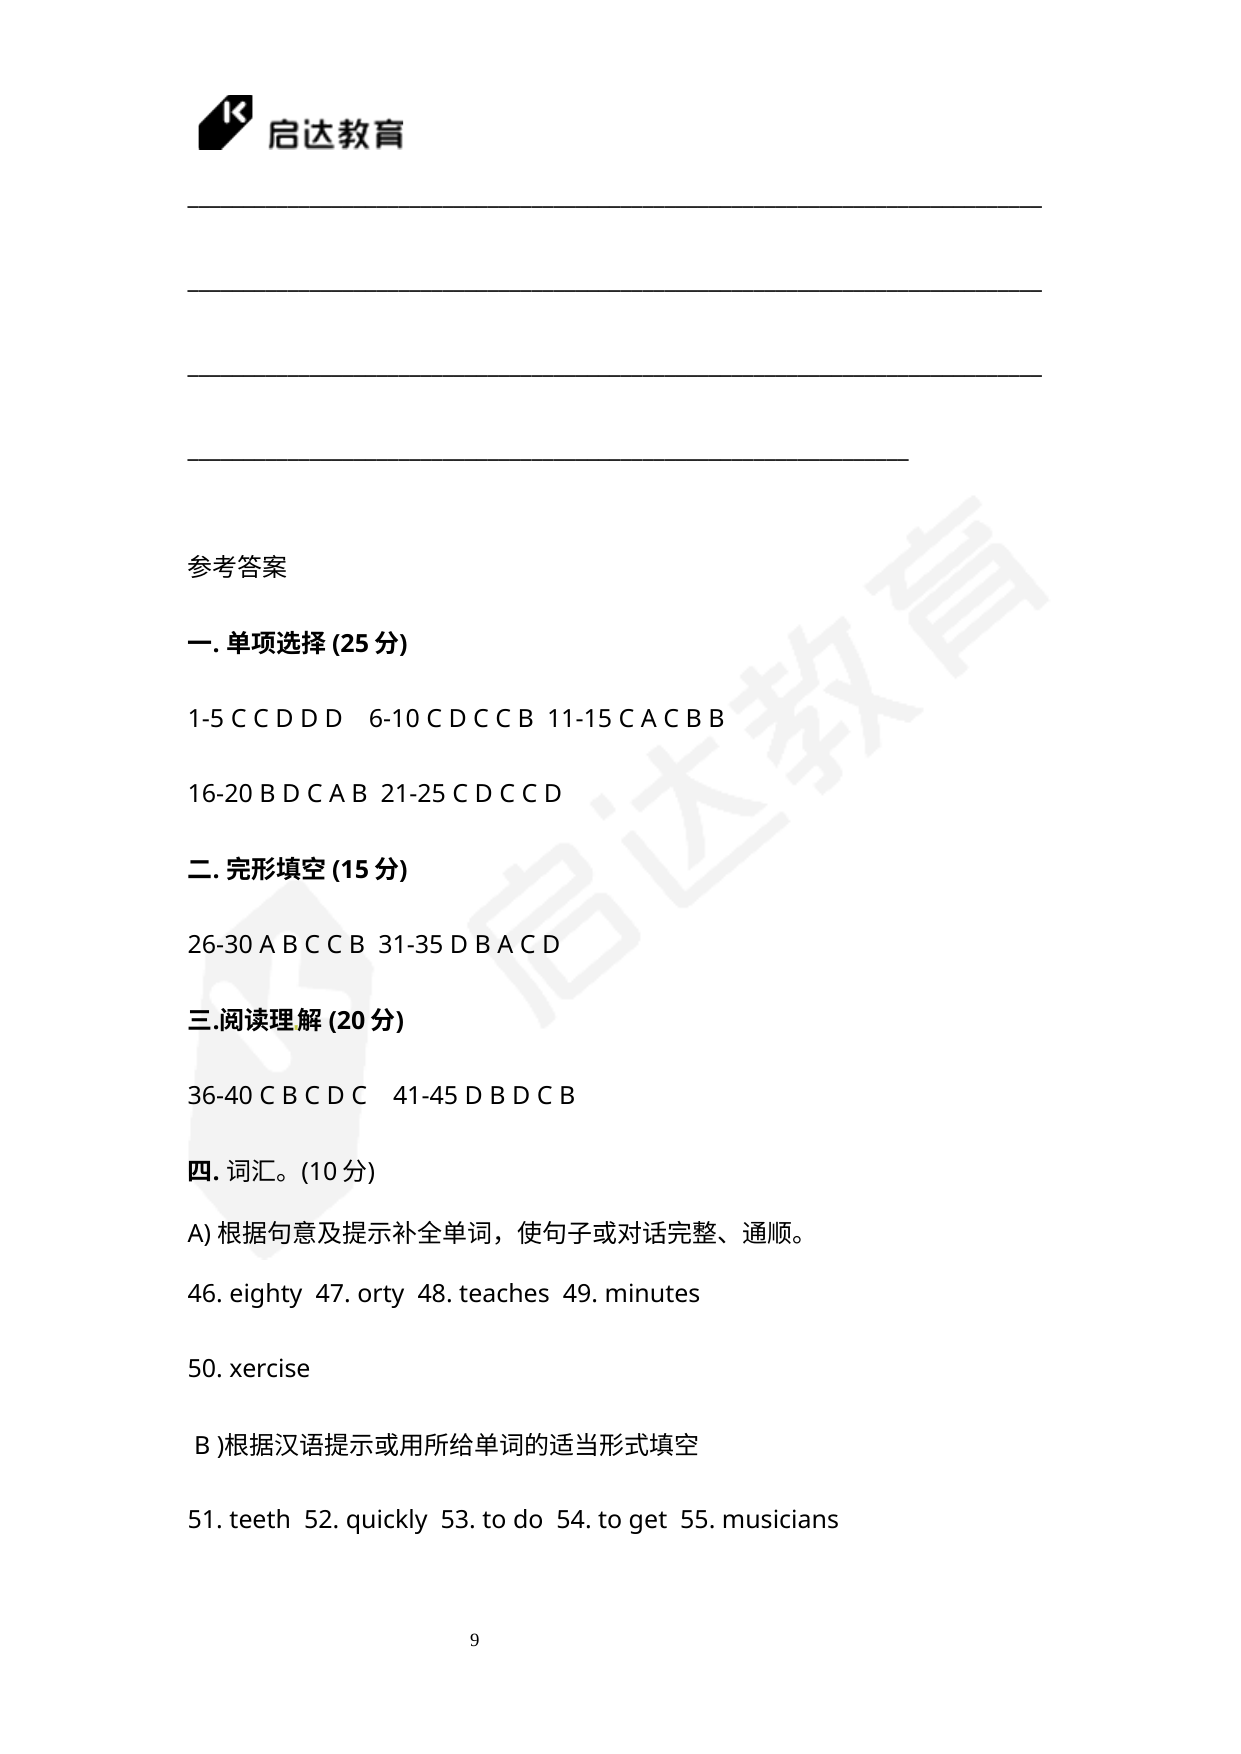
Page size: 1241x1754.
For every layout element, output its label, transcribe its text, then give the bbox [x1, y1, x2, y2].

text 三.阅读理解 (20分) [187, 986, 1053, 1051]
text 1-5 C C D D D 6-10 C D C C B 11-15 C A C B B [187, 685, 1053, 750]
picture [198, 95, 404, 150]
text 一. 单项选择 (25分) [187, 609, 1053, 674]
text A) 根据句意及提示补全单词，使句子或对话完整、通顺。 [187, 1213, 1053, 1249]
text 二. 完形填空 (15分) [187, 835, 1053, 900]
text 51. teeth 52. quickly 53. to do 54. to get 55. musicians [187, 1487, 1053, 1552]
text 参考答案 [187, 533, 1053, 598]
text 四. 词汇。(10分) [187, 1137, 1053, 1202]
text 50. xercise [187, 1336, 1053, 1401]
text 36-40 C B C D C 41-45 D B D C B [187, 1062, 1053, 1127]
text B )根据汉语提示或用所给单词的适当形式填空 [187, 1411, 1053, 1476]
text 46. eighty 47. orty 48. teaches 49. minutes [187, 1260, 1053, 1325]
text 16-20 B D C A B 21-25 C D C C D [187, 760, 1053, 825]
text 26-30 A B C C B 31-35 D B A C D [187, 911, 1053, 976]
